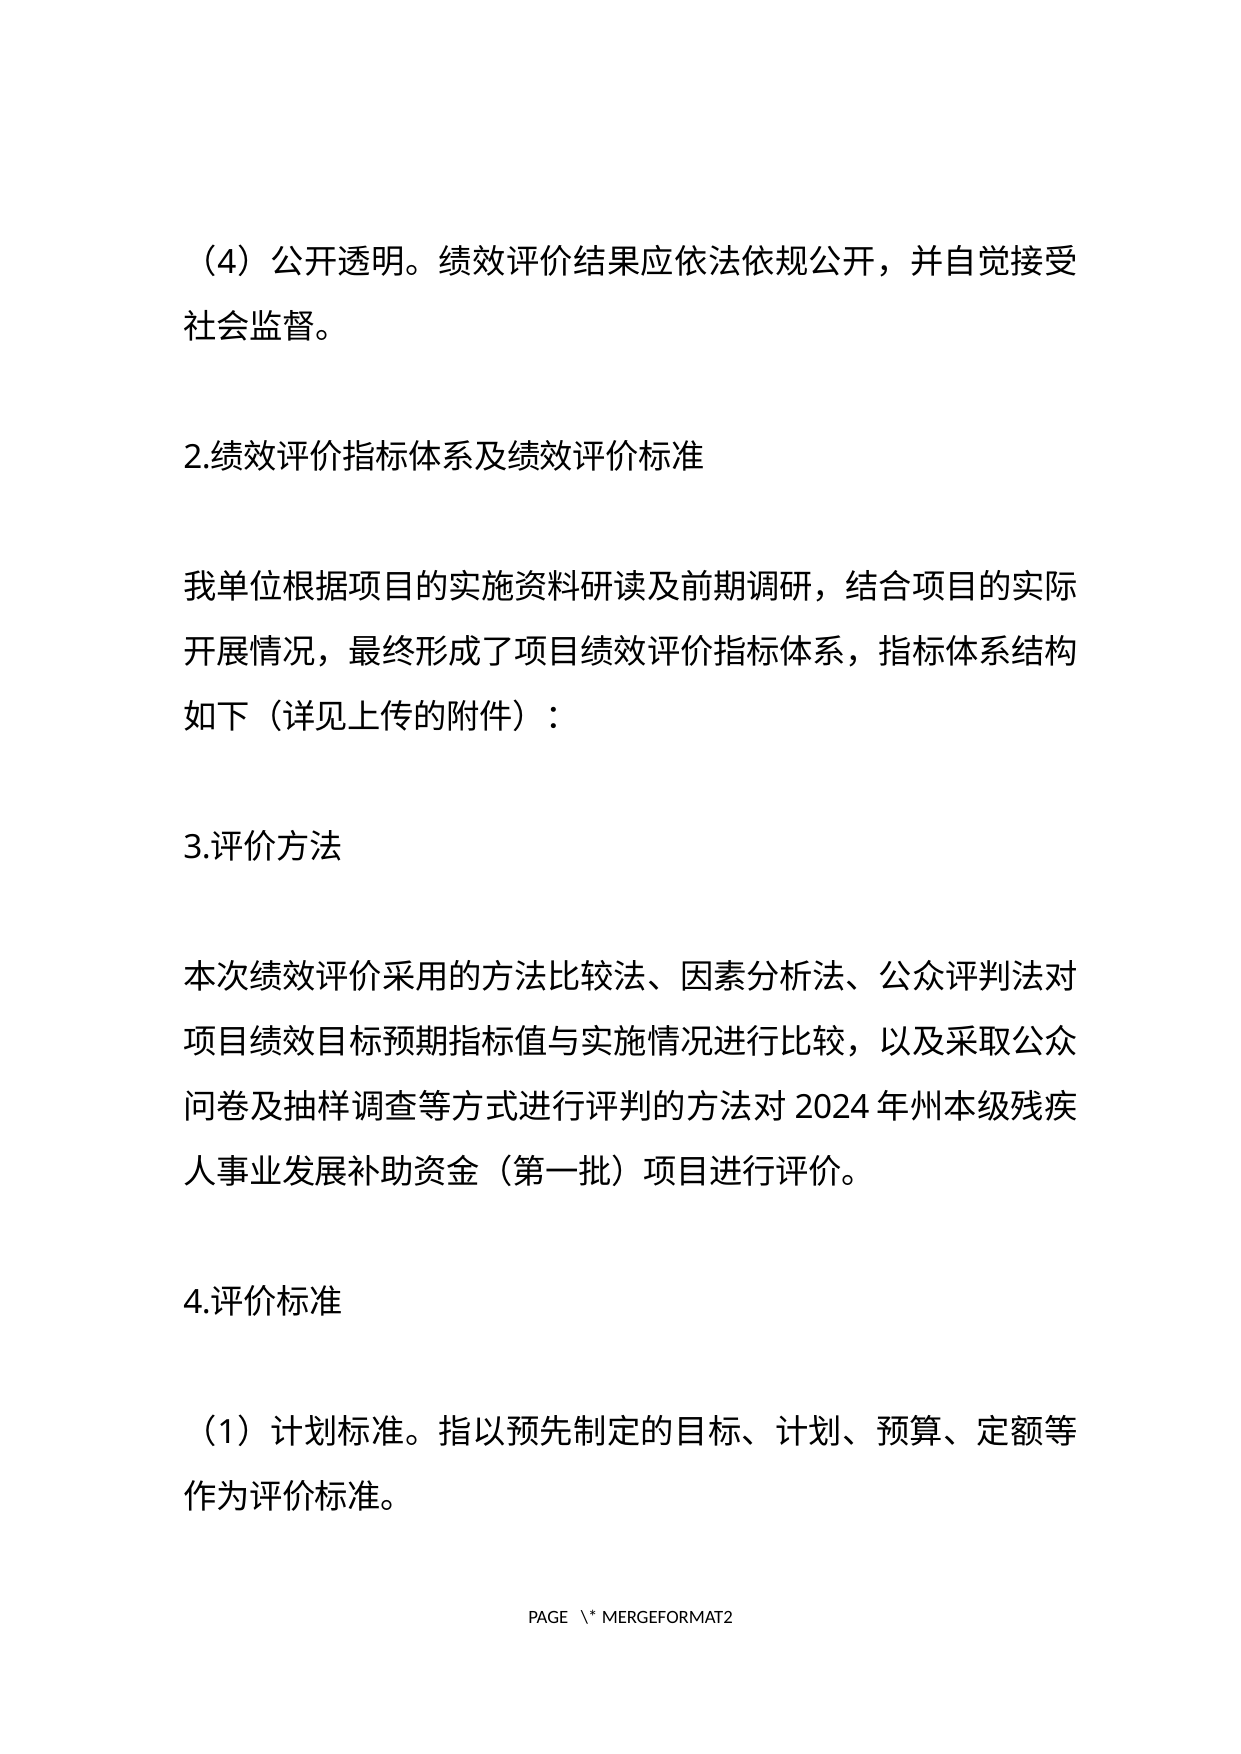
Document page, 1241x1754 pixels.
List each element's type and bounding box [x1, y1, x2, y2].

text [183, 162, 1078, 1527]
